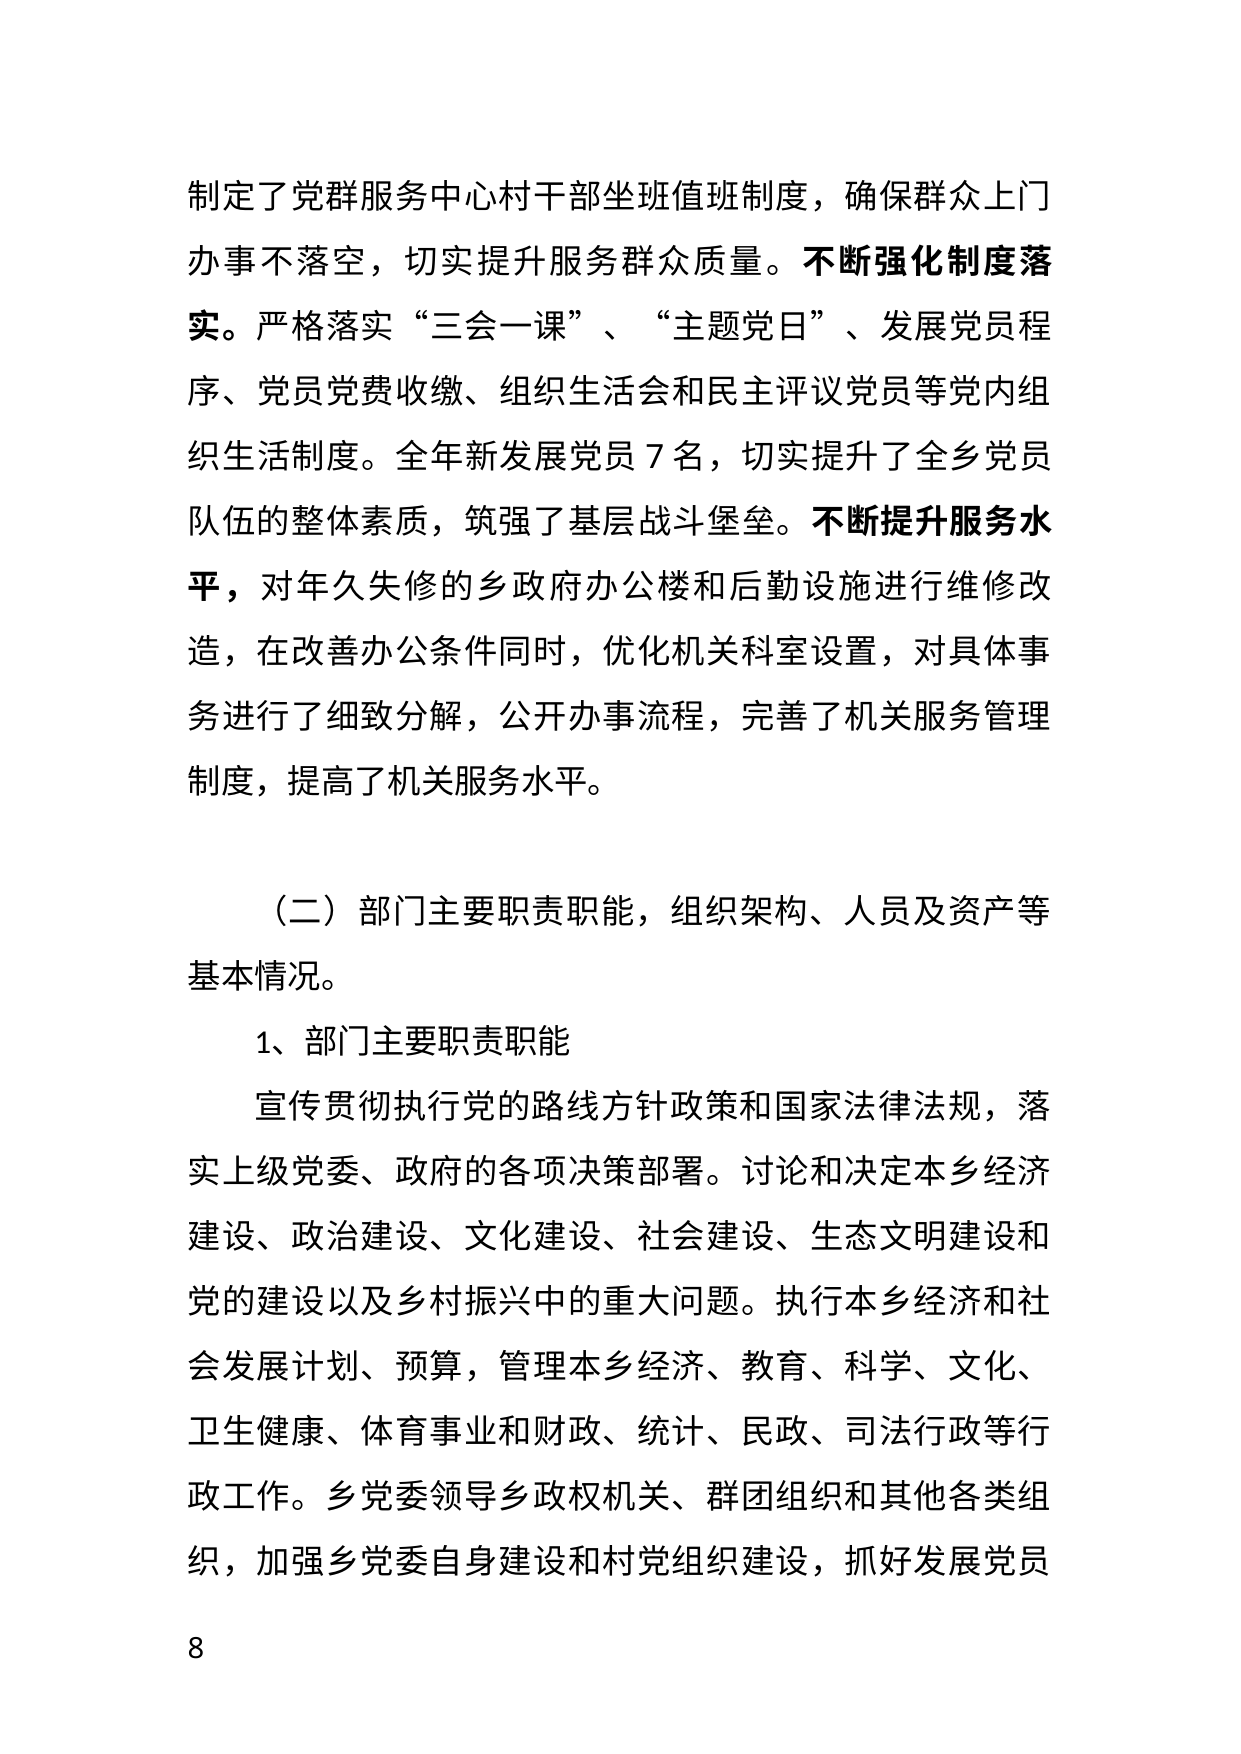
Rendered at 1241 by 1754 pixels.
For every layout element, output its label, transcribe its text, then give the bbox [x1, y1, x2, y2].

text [187, 162, 1053, 812]
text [187, 1072, 1053, 1592]
subtitle （二）部门主要职责职能，组织架构、人员及资产等基本情况。 [187, 877, 1053, 1007]
subtitle 1、部门主要职责职能 [187, 1007, 1053, 1072]
